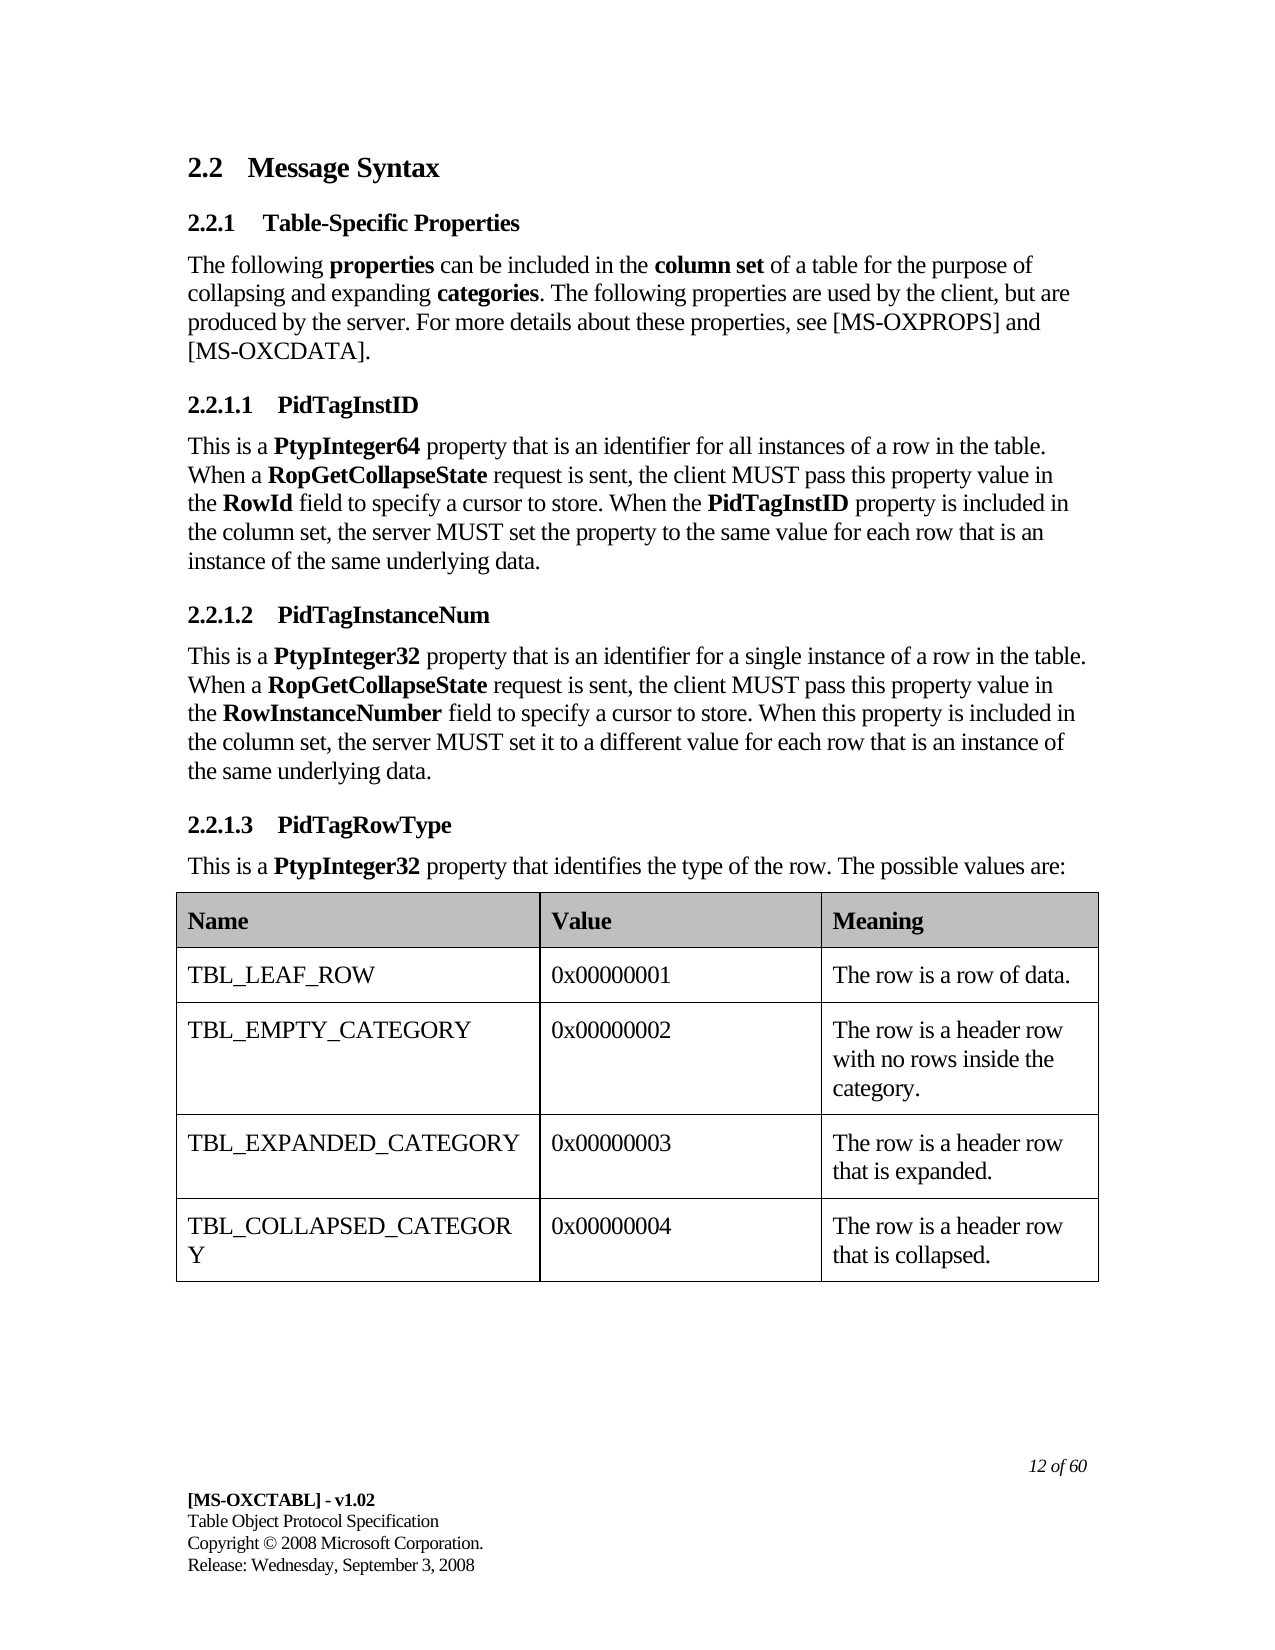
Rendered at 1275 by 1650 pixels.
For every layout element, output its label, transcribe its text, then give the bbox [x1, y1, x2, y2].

text This is a PtypInteger32 property that identifies the type of the row. The possible values are: [187, 851, 1087, 880]
text The following properties can be included in the column set of a table for the purpose of collapsing and expanding categories. The following properties are used by the client, but are produced by the server. For more details about these properties, see [MS-OXPROPS] and [MS-OXCDATA]. [187, 250, 1087, 365]
subtitle PidTagInstID [187, 390, 1087, 418]
subtitle Message Syntax [187, 150, 1087, 183]
text This is a PtypInteger64 property that is an identifier for all instances of a row in the table. When a RopGetCollapseState request is sent, the client MUST pass this property value in the RowId field to specify a cursor to store. When the PidTagInstID property is included in the column set, the server MUST set the property to the same value for each row that is an instance of the same underlying data. [187, 431, 1087, 575]
table_cell 0x00000001 [541, 948, 821, 1002]
table_header Value [541, 893, 821, 947]
table_header Name [177, 893, 539, 947]
table_cell The row is a header row that is expanded. [822, 1115, 1098, 1198]
table_cell The row is a row of data. [822, 948, 1098, 1002]
table_cell TBL_COLLAPSED_CATEGORY [177, 1199, 539, 1281]
table_cell The row is a header row that is collapsed. [822, 1199, 1098, 1281]
table_header Meaning [822, 893, 1098, 947]
table_cell 0x00000004 [541, 1199, 821, 1281]
subtitle PidTagRowType [187, 810, 1087, 838]
table_cell TBL_EXPANDED_CATEGORY [177, 1115, 539, 1198]
subtitle Table-Specific Properties [187, 208, 1087, 237]
text This is a PtypInteger32 property that is an identifier for a single instance of a row in the table. When a RopGetCollapseState request is sent, the client MUST pass this property value in the RowInstanceNumber field to specify a cursor to store. When this property is included in the column set, the server MUST set it to a different value for each row that is an instance of the same underlying data. [187, 641, 1087, 785]
subtitle PidTagInstanceNum [187, 600, 1087, 628]
table_cell TBL_LEAF_ROW [177, 948, 539, 1002]
table_cell The row is a header row with no rows inside the category. [822, 1003, 1098, 1114]
table_cell 0x00000003 [541, 1115, 821, 1198]
table_cell 0x00000002 [541, 1003, 821, 1114]
table_cell TBL_EMPTY_CATEGORY [177, 1003, 539, 1114]
